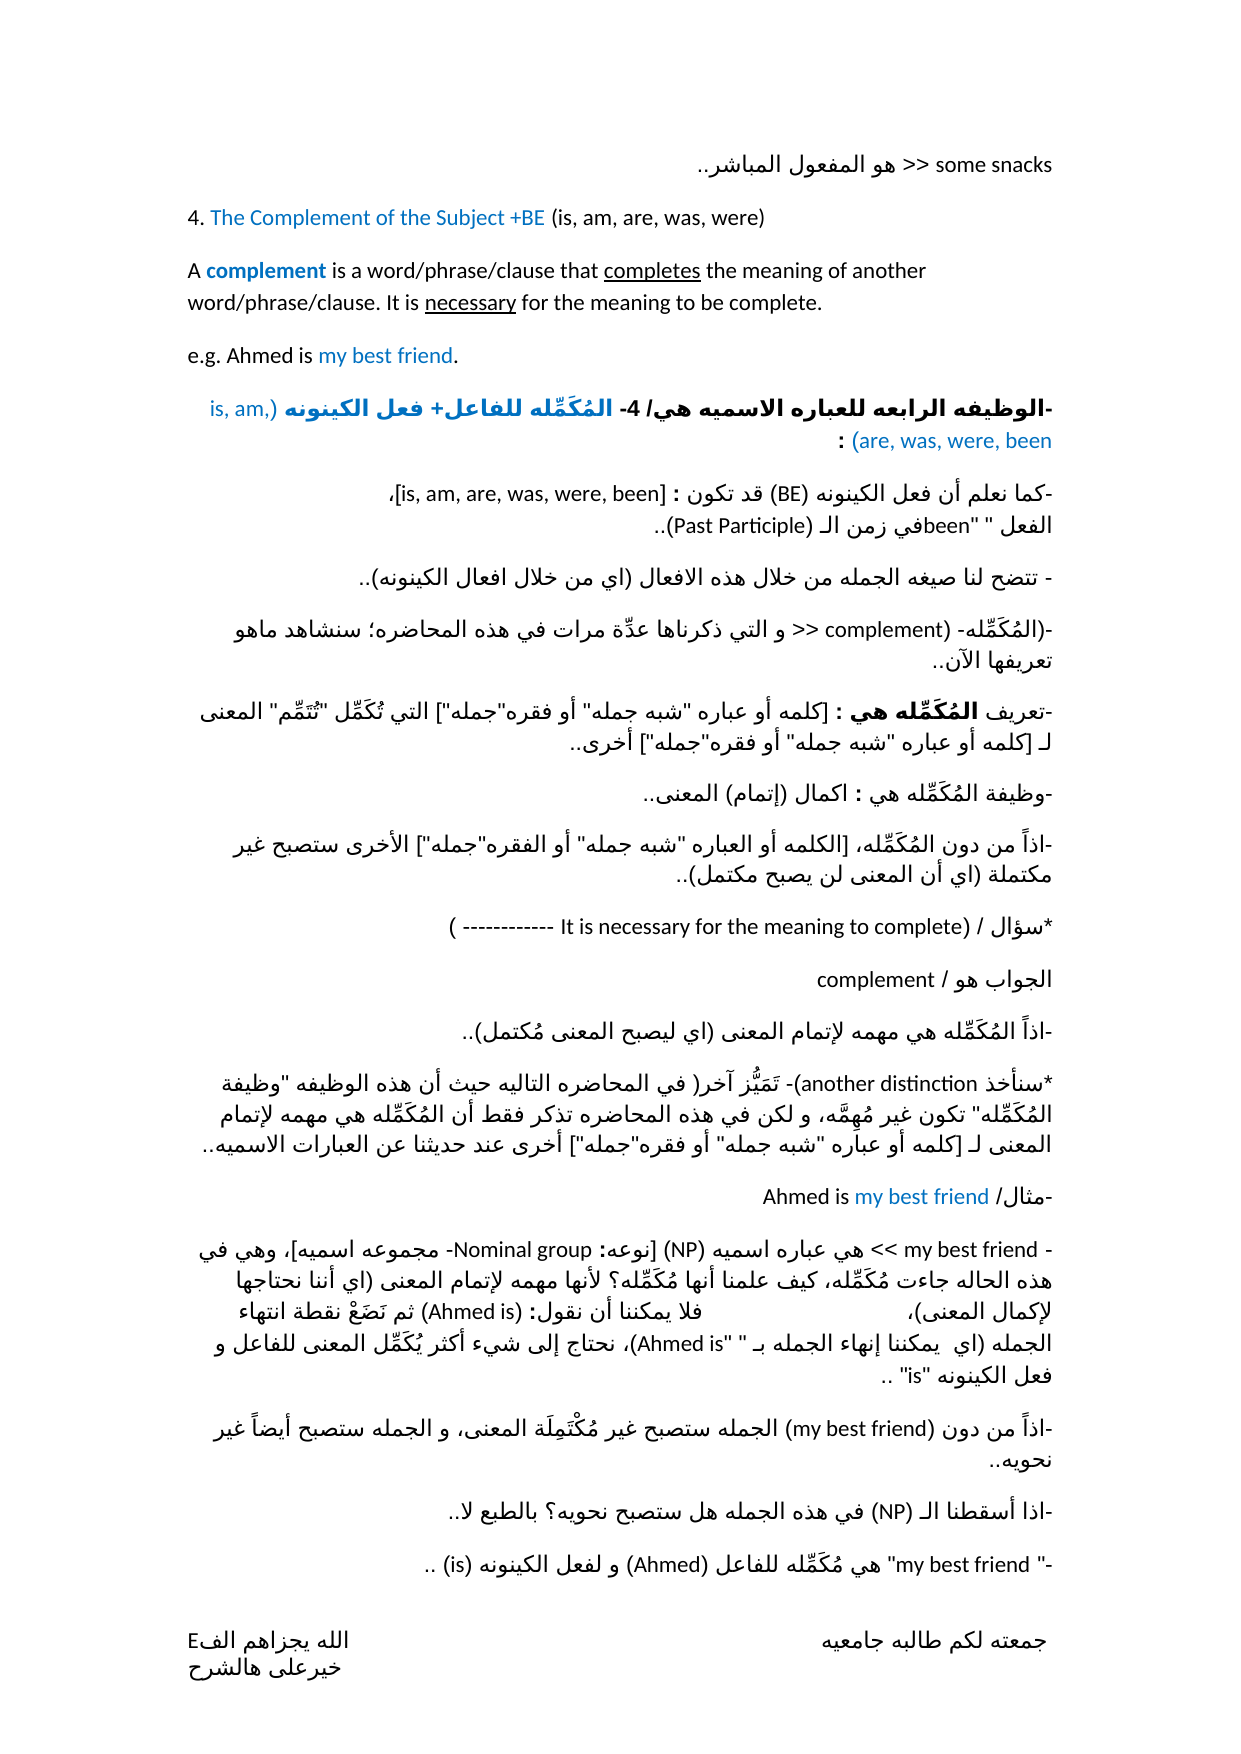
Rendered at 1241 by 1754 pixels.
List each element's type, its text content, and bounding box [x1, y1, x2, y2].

text 4. The Complement of the Subject +BE (is, am, are, was, were) [187, 203, 1053, 231]
text الجواب هو / complement [187, 965, 1053, 993]
text some snacks << هو المفعول المباشر.. [187, 150, 1053, 178]
text -اذاً المُكَمِّله هي مهمه لإتمام المعنى (اي ليصبح المعنى مُكتمل).. [187, 1018, 1053, 1044]
text -مثال/ Ahmed is my best friend [187, 1182, 1053, 1210]
text -الوظيفه الرابعه للعباره الاسميه هي/ 4- المُكَمِّله للفاعل+ فعل الكينونه (is, am, are, was, were, been) : [187, 394, 1053, 454]
text -اذا أسقطنا الـ (NP) في هذه الجمله هل ستصبح نحويه؟ بالطبع لا.. [187, 1497, 1053, 1525]
text -كما نعلم أن فعل الكينونه (BE) قد تكون : [is, am, are, was, were, been]، الفعل " "beenفي زمن الـ (Past Participle).. [187, 479, 1053, 539]
text -اذاً من دون المُكَمِّله، [الكلمه أو العباره "شبه جمله" أو الفقره"جمله"] الأخرى ستصبح غير مكتملة (اي أن المعنى لن يصبح مكتمل).. [187, 831, 1053, 887]
text - my best friend >> هي عباره اسميه (NP) [نوعه: Nominal group- مجموعه اسميه]، وهي في هذه الحاله جاءت مُكَمِّله، كيف علمنا أنها مُكَمِّله؟ لأنها مهمه لإتمام المعنى (اي أننا نحتاجها لإكمال المعنى)، فلا يمكننا أن نقول: (Ahmed is) ثم نَضَعْ نقطة انتهاء الجمله (اي يمكننا إنهاء الجمله بـ " "Ahmed is)، نحتاج إلى شيء أكثر يُكَمِّل المعنى للفاعل و فعل الكينونه "is" .. [187, 1235, 1053, 1389]
text -(المُكَمِّله- (complement << و التي ذكرناها عدِّة مرات في هذه المحاضره؛ سنشاهد ماهو تعريفها الآن.. [187, 615, 1053, 674]
text *سنأخذ another distinction)- تَمَيُّز آخر( في المحاضره التاليه حيث أن هذه الوظيفه "وظيفة المُكَمِّله" تكون غير مُهِمَّه، و لكن في هذه المحاضره تذكر فقط أن المُكَمِّله هي مهمه لإتمام المعنى لـ [كلمه أو عباره "شبه جمله" أو فقره"جمله"] أخرى عند حديثنا عن العبارات الاسميه.. [187, 1069, 1053, 1157]
text -اذاً من دون (my best friend) الجمله ستصبح غير مُكْتَمِلَة المعنى، و الجمله ستصبح أيضاً غير نحويه.. [187, 1414, 1053, 1472]
text A complement is a word/phrase/clause that completes the meaning of another word/phrase/clause. It is necessary for the meaning to be complete. [187, 256, 1053, 316]
text -" my best friend" هي مُكَمِّله للفاعل (Ahmed) و لفعل الكينونه (is) .. [187, 1550, 1053, 1578]
text - تتضح لنا صيغه الجمله من خلال هذه الافعال (اي من خلال افعال الكينونه).. [187, 564, 1053, 591]
text -وظيفة المُكَمِّله هي : اكمال (إتمام) المعنى.. [187, 779, 1053, 806]
text -تعريف المُكَمِّله هي : [كلمه أو عباره "شبه جمله" أو فقره"جمله"] التي تُكَمِّل "تُتَمِّم" المعنى لـ [كلمه أو عباره "شبه جمله" أو فقره"جمله"] أخرى.. [187, 698, 1053, 755]
text *سؤال / (It is necessary for the meaning to complete ------------ ) [187, 912, 1053, 940]
text e.g. Ahmed is my best friend. [187, 341, 1053, 369]
